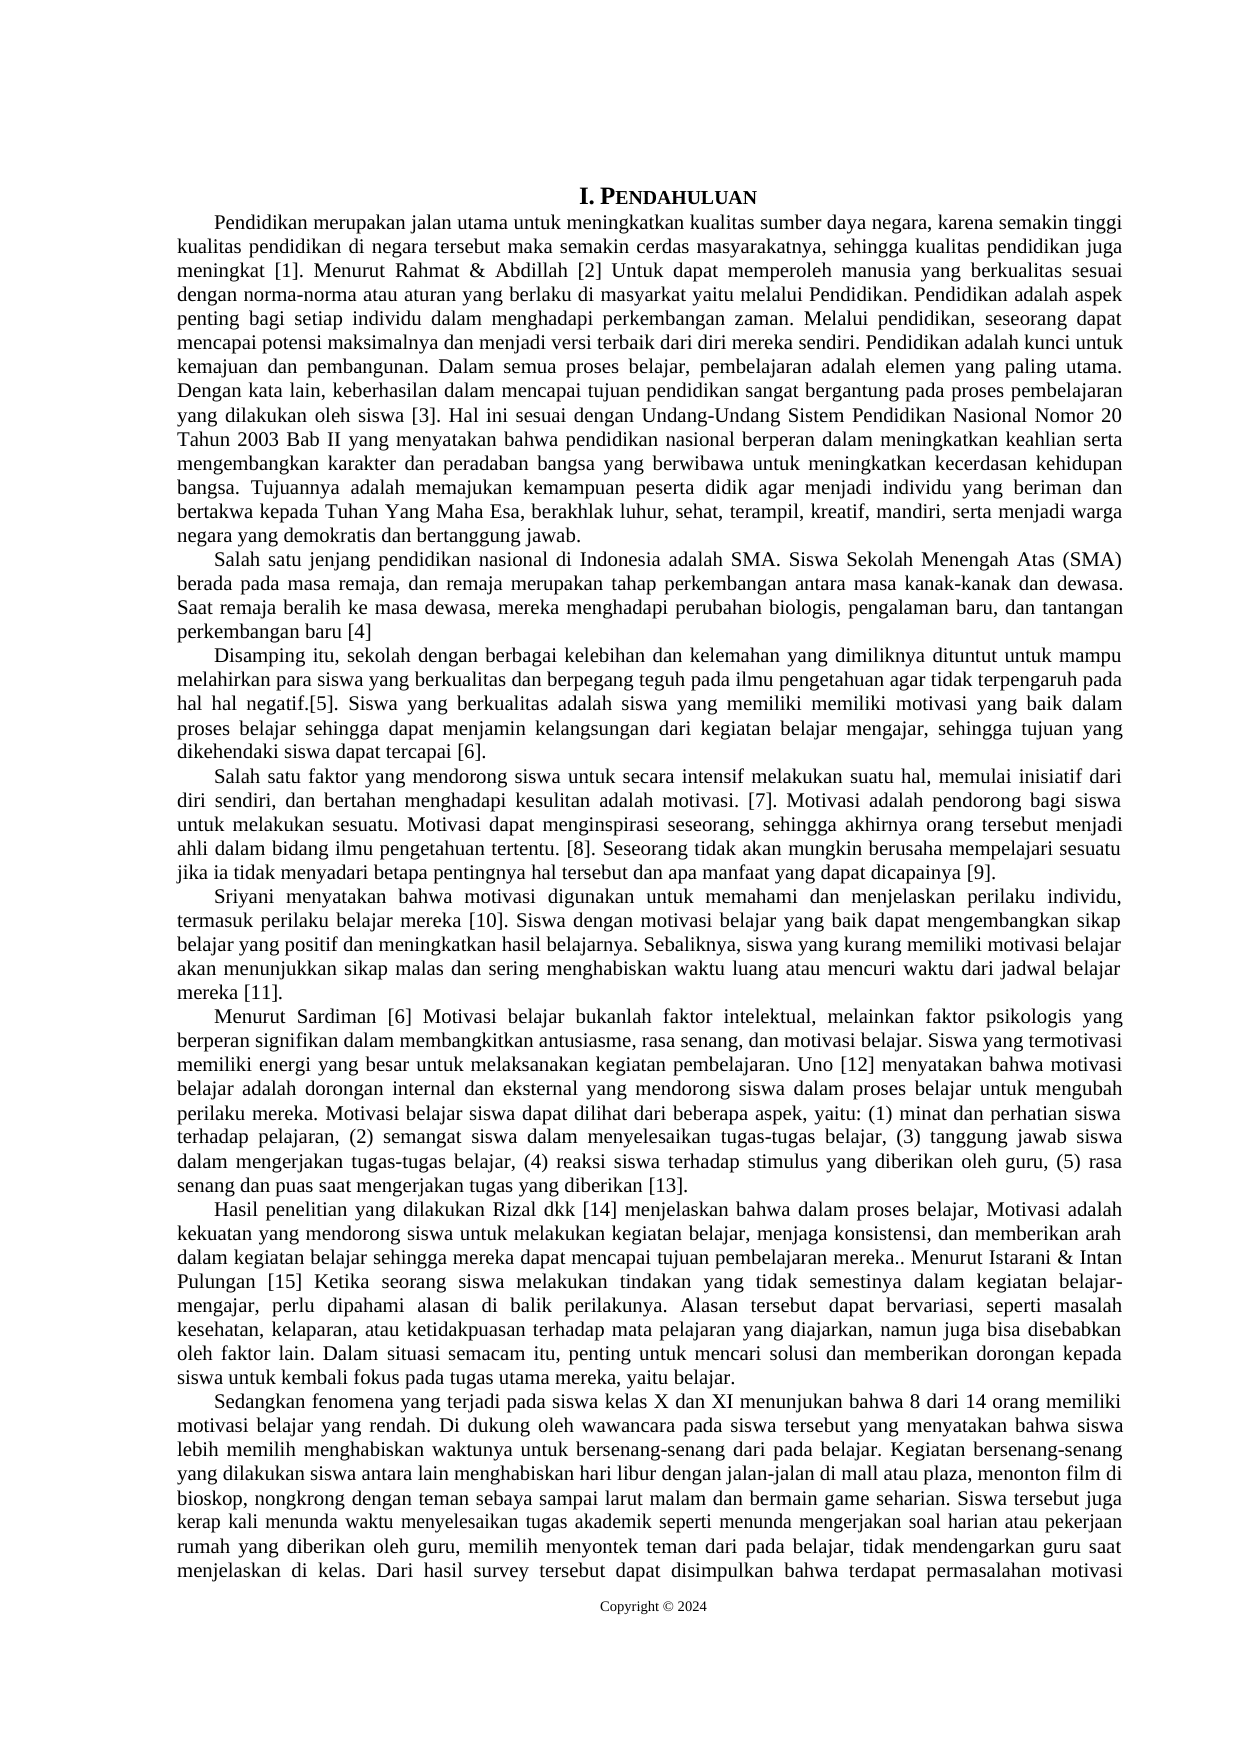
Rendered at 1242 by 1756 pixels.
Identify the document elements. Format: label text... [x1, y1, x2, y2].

text Salah satu jenjang pendidikan nasional di Indonesia adalah SMA. Siswa Sekolah Menengah Atas (SMA) berada pada masa remaja, dan remaja merupakan tahap perkembangan antara masa kanak-kanak dan dewasa. Saat remaja beralih ke masa dewasa, mereka menghadapi perubahan biologis, pengalaman baru, dan tantangan perkembangan baru [4] [177, 547, 1123, 643]
text Hasil penelitian yang dilakukan Rizal dkk [14] menjelaskan bahwa dalam proses belajar, Motivasi adalah kekuatan yang mendorong siswa untuk melakukan kegiatan belajar, menjaga konsistensi, dan memberikan arah dalam kegiatan belajar sehingga mereka dapat mencapai tujuan pembelajaran mereka.. Menurut Istarani & Intan Pulungan [15] Ketika seorang siswa melakukan tindakan yang tidak semestinya dalam kegiatan belajar-mengajar, perlu dipahami alasan di balik perilakunya. Alasan tersebut dapat bervariasi, seperti masalah kesehatan, kelaparan, atau ketidakpuasan terhadap mata pelajaran yang diajarkan, namun juga bisa disebabkan oleh faktor lain. Dalam situasi semacam itu, penting untuk mencari solusi dan memberikan dorongan kepada siswa untuk kembali fokus pada tugas utama mereka, yaitu belajar. [177, 1197, 1123, 1389]
list PENDAHULUAN [579, 181, 1179, 210]
text Salah satu faktor yang mendorong siswa untuk secara intensif melakukan suatu hal, memulai inisiatif dari diri sendiri, dan bertahan menghadapi kesulitan adalah motivasi. [7]. Motivasi adalah pendorong bagi siswa untuk melakukan sesuatu. Motivasi dapat menginspirasi seseorang, sehingga akhirnya orang tersebut menjadi ahli dalam bidang ilmu pengetahuan tertentu. [8]. Seseorang tidak akan mungkin berusaha mempelajari sesuatu jika ia tidak menyadari betapa pentingnya hal tersebut dan apa manfaat yang dapat dicapainya [9]. [177, 763, 1123, 884]
text Menurut Sardiman [6] Motivasi belajar bukanlah faktor intelektual, melainkan faktor psikologis yang berperan signifikan dalam membangkitkan antusiasme, rasa senang, dan motivasi belajar. Siswa yang termotivasi memiliki energi yang besar untuk melaksanakan kegiatan pembelajaran. Uno [12] menyatakan bahwa motivasi belajar adalah dorongan internal dan eksternal yang mendorong siswa dalam proses belajar untuk mengubah perilaku mereka. Motivasi belajar siswa dapat dilihat dari beberapa aspek, yaitu: (1) minat dan perhatian siswa terhadap pelajaran, (2) semangat siswa dalam menyelesaikan tugas-tugas belajar, (3) tanggung jawab siswa dalam mengerjakan tugas-tugas belajar, (4) reaksi siswa terhadap stimulus yang diberikan oleh guru, (5) rasa senang dan puas saat mengerjakan tugas yang diberikan [13]. [177, 1004, 1123, 1197]
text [177, 1389, 1123, 1582]
text Disamping itu, sekolah dengan berbagai kelebihan dan kelemahan yang dimiliknya dituntut untuk mampu melahirkan para siswa yang berkualitas dan berpegang teguh pada ilmu pengetahuan agar tidak terpengaruh pada hal hal negatif.[5]. Siswa yang berkualitas adalah siswa yang memiliki memiliki motivasi yang baik dalam proses belajar sehingga dapat menjamin kelangsungan dari kegiatan belajar mengajar, sehingga tujuan yang dikehendaki siswa dapat tercapai [6]. [177, 643, 1123, 763]
text Pendidikan merupakan jalan utama untuk meningkatkan kualitas sumber daya negara, karena semakin tinggi kualitas pendidikan di negara tersebut maka semakin cerdas masyarakatnya, sehingga kualitas pendidikan juga meningkat [1]. Menurut Rahmat & Abdillah [2] Untuk dapat memperoleh manusia yang berkualitas sesuai dengan norma-norma atau aturan yang berlaku di masyarkat yaitu melalui Pendidikan. Pendidikan adalah aspek penting bagi setiap individu dalam menghadapi perkembangan zaman. Melalui pendidikan, seseorang dapat mencapai potensi maksimalnya dan menjadi versi terbaik dari diri mereka sendiri. Pendidikan adalah kunci untuk kemajuan dan pembangunan. Dalam semua proses belajar, pembelajaran adalah elemen yang paling utama. Dengan kata lain, keberhasilan dalam mencapai tujuan pendidikan sangat bergantung pada proses pembelajaran yang dilakukan oleh siswa [3]. Hal ini sesuai dengan Undang-Undang Sistem Pendidikan Nasional Nomor 20 Tahun 2003 Bab II yang menyatakan bahwa pendidikan nasional berperan dalam meningkatkan keahlian serta mengembangkan karakter dan peradaban bangsa yang berwibawa untuk meningkatkan kecerdasan kehidupan bangsa. Tujuannya adalah memajukan kemampuan peserta didik agar menjadi individu yang beriman dan bertakwa kepada Tuhan Yang Maha Esa, berakhlak luhur, sehat, terampil, kreatif, mandiri, serta menjadi warga negara yang demokratis dan bertanggung jawab. [177, 210, 1123, 547]
text Sriyani menyatakan bahwa motivasi digunakan untuk memahami dan menjelaskan perilaku individu, termasuk perilaku belajar mereka [10]. Siswa dengan motivasi belajar yang baik dapat mengembangkan sikap belajar yang positif dan meningkatkan hasil belajarnya. Sebaliknya, siswa yang kurang memiliki motivasi belajar akan menunjukkan sikap malas dan sering menghabiskan waktu luang atau mencuri waktu dari jadwal belajar mereka [11]. [177, 884, 1122, 1004]
